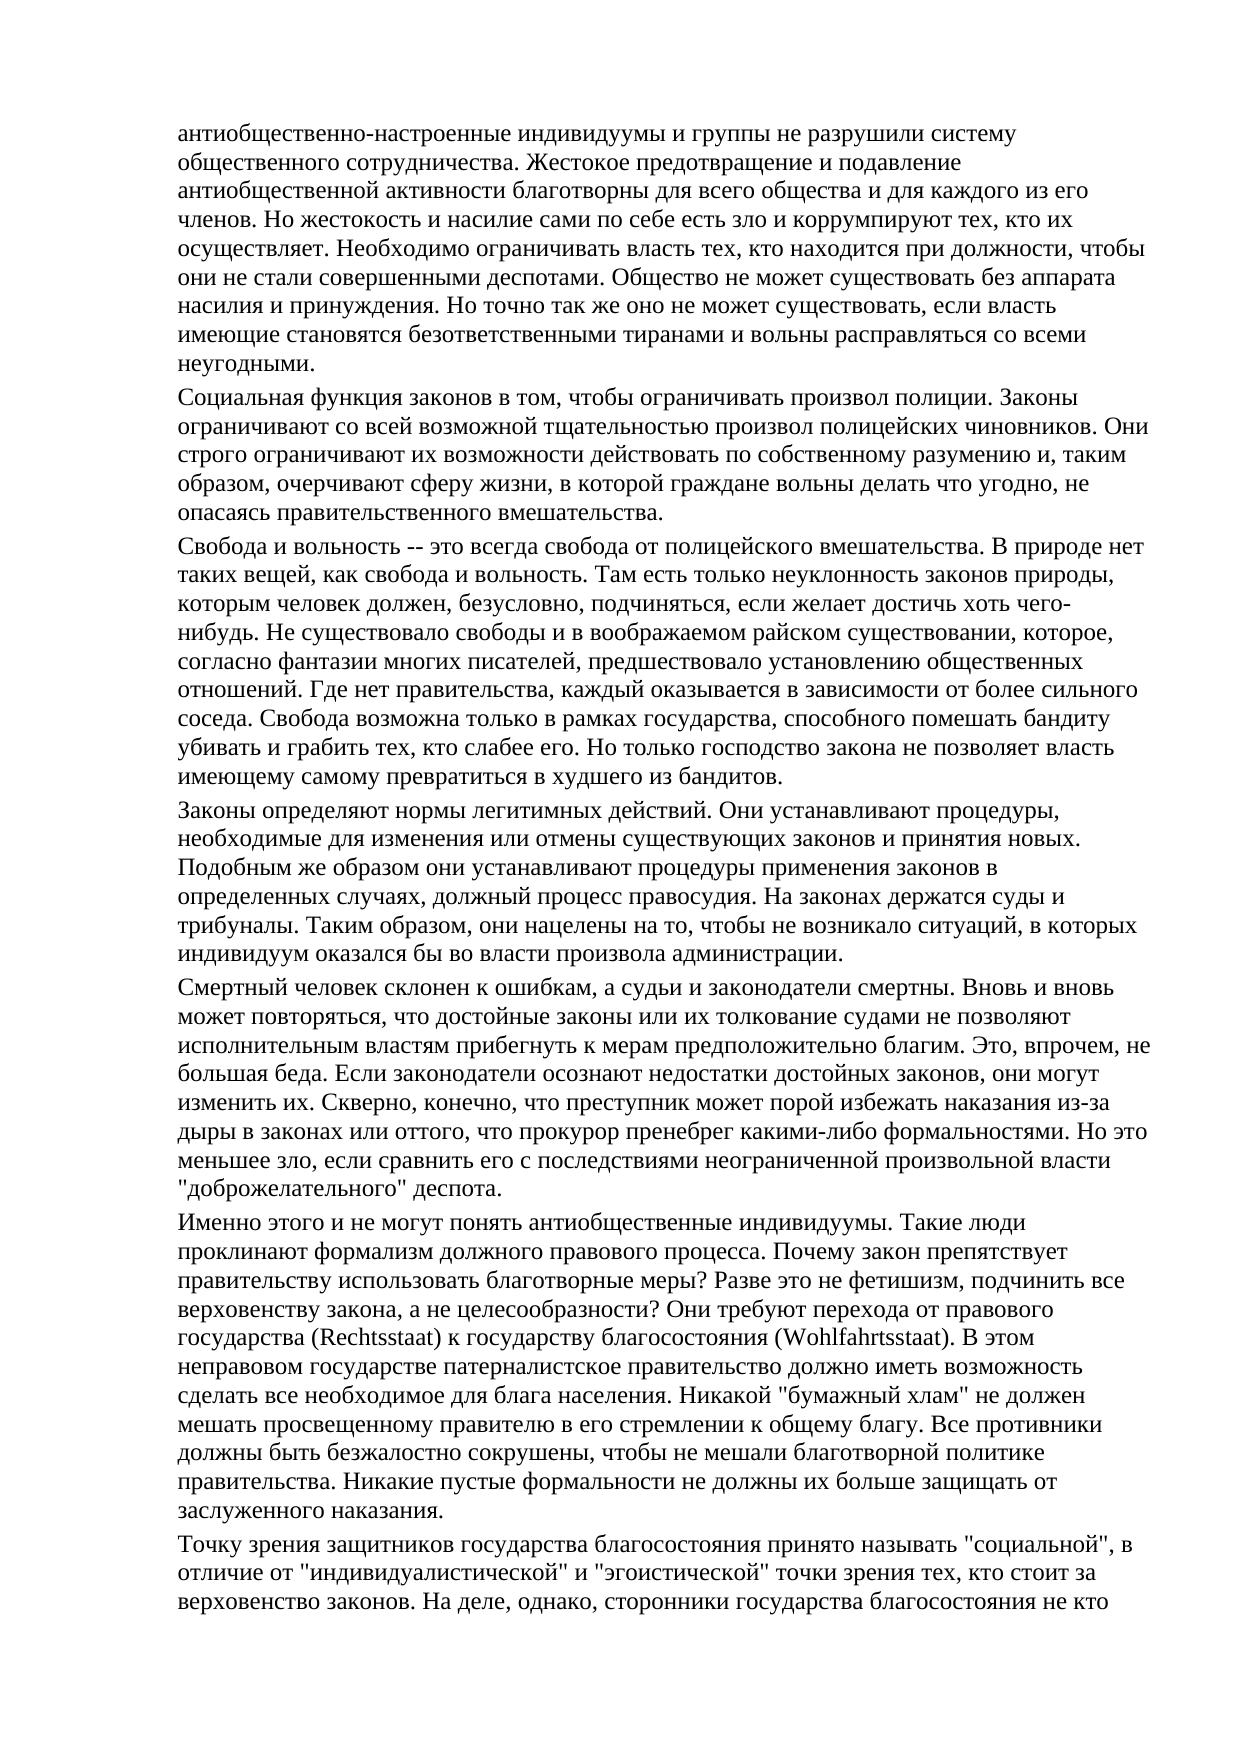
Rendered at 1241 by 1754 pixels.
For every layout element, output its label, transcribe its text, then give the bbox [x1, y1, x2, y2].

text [177, 118, 1152, 377]
text Именно этого и не могут понять антиобщественные индивидуумы. Такие люди проклинают формализм должного правового процесса. Почему закон препятствует правительству использовать благотворные меры? Разве это не фетишизм, подчинить все верховенству закона, а не целесообразности? Они требуют перехода от правового государства (Rechtsstaat) к государству благосостояния (Wohlfahrtsstaat). В этом неправовом государстве патерналистское правительство должно иметь возможность сделать все необходимое для блага населения. Никакой "бумажный хлам" не должен мешать просвещенному правителю в его стремлении к общему благу. Все противники должны быть безжалостно сокрушены, чтобы не мешали благотворной политике правительства. Никакие пустые формальности не должны их больше защищать от заслуженного наказания. [177, 1207, 1152, 1524]
text Свобода и вольность -- это всегда свобода от полицейского вмешательства. В природе нет таких вещей, как свобода и вольность. Там есть только неуклонность законов природы, которым человек должен, безусловно, подчиняться, если желает достичь хоть чего-нибудь. Не существовало свободы и в воображаемом райском существовании, которое, согласно фантазии многих писателей, предшествовало установлению общественных отношений. Где нет правительства, каждый оказывается в зависимости от более сильного соседа. Свобода возможна только в рамках государства, способного помешать бандиту убивать и грабить тех, кто слабее его. Но только господство закона не позволяет власть имеющему самому превратиться в худшего из бандитов. [177, 531, 1152, 789]
text Смертный человек склонен к ошибкам, а судьи и законодатели смертны. Вновь и вновь может повторяться, что достойные законы или их толкование судами не позволяют исполнительным властям прибегнуть к мерам предположительно благим. Это, впрочем, не большая беда. Если законодатели осознают недостатки достойных законов, они могут изменить их. Скверно, конечно, что преступник может порой избежать наказания из-за дыры в законах или оттого, что прокурор пренебрег какими-либо формальностями. Но это меньшее зло, если сравнить его с последствиями неограниченной произвольной власти "доброжелательного" деспота. [177, 972, 1152, 1202]
text Социальная функция законов в том, чтобы ограничивать произвол полиции. Законы ограничивают со всей возможной тщательностью произвол полицейских чиновников. Они строго ограничивают их возможности действовать по собственному разумению и, таким образом, очерчивают сферу жизни, в которой граждане вольны делать что угодно, не опасаясь правительственного вмешательства. [177, 382, 1152, 526]
text Законы определяют нормы легитимных действий. Они устанавливают процедуры, необходимые для изменения или отмены существующих законов и принятия новых. Подобным же образом они устанавливают процедуры применения законов в определенных случаях, должный процесс правосудия. На законах держатся суды и трибуналы. Таким образом, они нацелены на то, чтобы не возникало ситуаций, в которых индивидуум оказался бы во власти произвола администрации. [177, 795, 1152, 967]
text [177, 1529, 1152, 1615]
